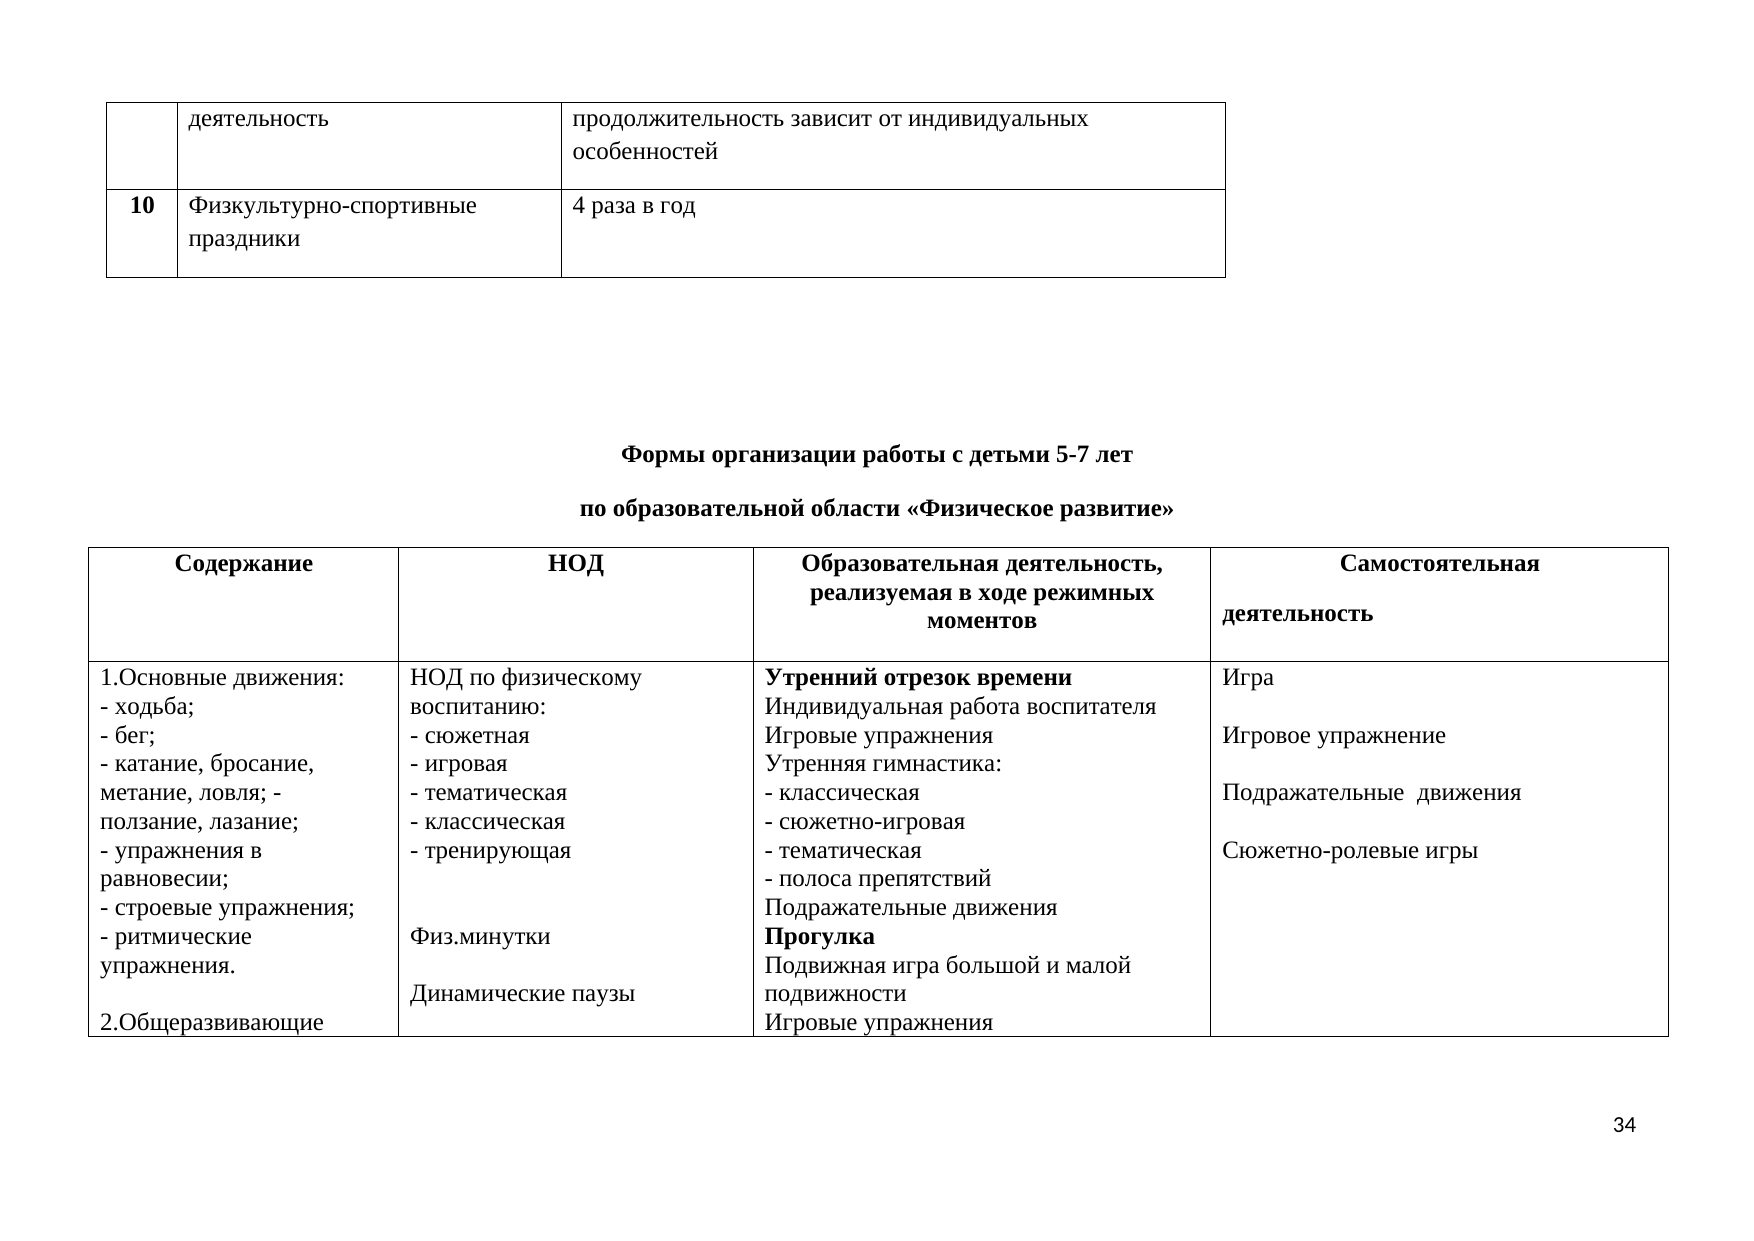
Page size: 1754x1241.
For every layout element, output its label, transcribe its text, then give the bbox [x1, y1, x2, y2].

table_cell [754, 662, 1210, 1036]
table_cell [399, 662, 753, 1036]
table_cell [1211, 662, 1668, 1036]
table_header Самостоятельная деятельность [1211, 548, 1668, 661]
table_header Содержание [89, 548, 398, 661]
table_cell 10 [107, 190, 177, 277]
table_cell 9 [107, 103, 177, 189]
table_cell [178, 103, 561, 189]
text Формы организации работы с детьми 5-7 лет [118, 439, 1636, 468]
text по образовательной области «Физическое развитие» [118, 493, 1636, 522]
table_header Образовательная деятельность, реализуемая в ходе режимных моментов [754, 548, 1210, 661]
table_header НОД [399, 548, 753, 661]
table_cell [89, 662, 398, 1036]
table_cell Физкультурно-спортивные праздники [178, 190, 561, 277]
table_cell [562, 103, 1225, 189]
table_cell 4 раза в год [562, 190, 1225, 277]
